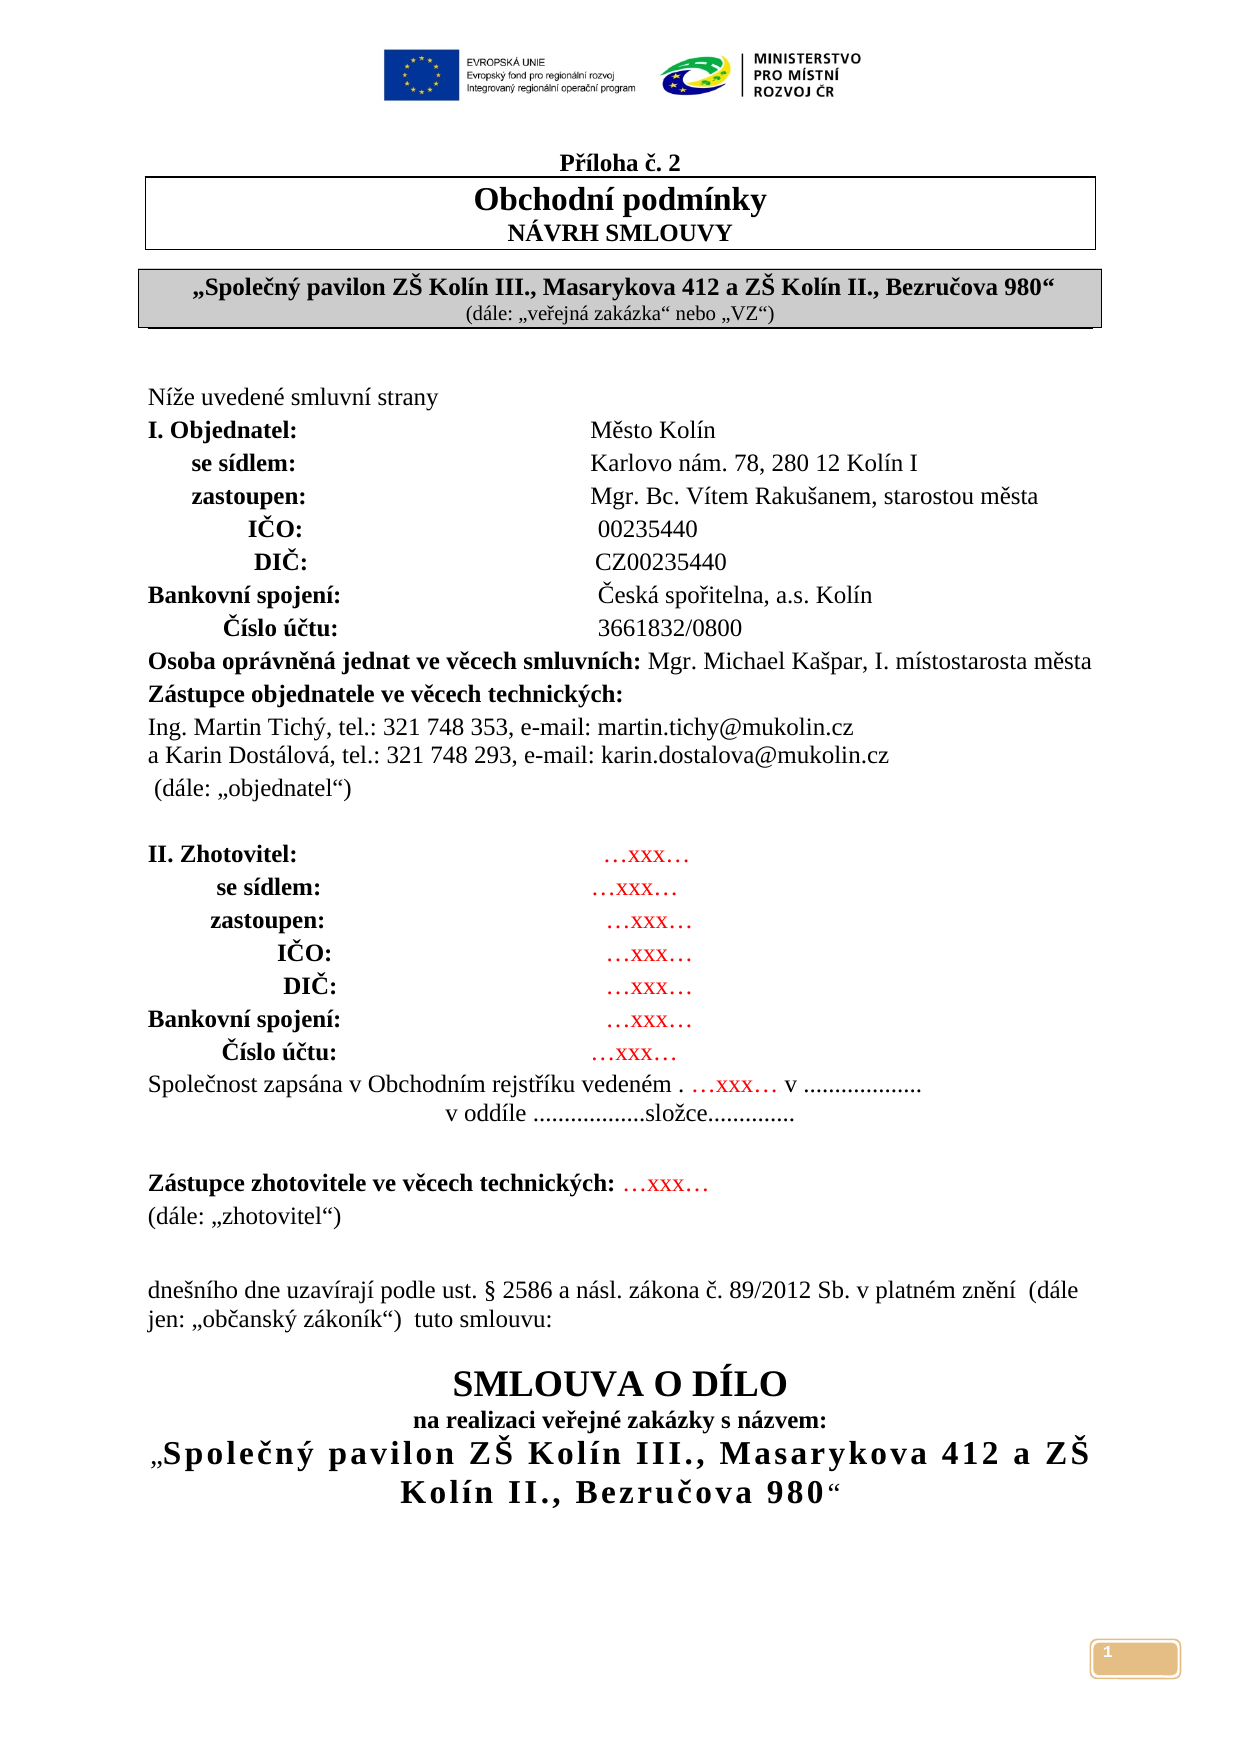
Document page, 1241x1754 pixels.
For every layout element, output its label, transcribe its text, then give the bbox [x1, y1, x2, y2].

text Osoba oprávněná jednat ve věcech smluvních: Mgr. Michael Kašpar, I. místostarosta města [148, 646, 1093, 674]
text DIČ: …xxx… [148, 971, 1093, 999]
picture [367, 32, 877, 117]
text IČO: …xxx… [148, 938, 1093, 967]
text zastoupen: Mgr. Bc. Vítem Rakušanem, starostou města [148, 481, 1093, 510]
text II. Zhotovitel: …xxx… [148, 839, 1093, 868]
text IČO: 00235440 [148, 514, 1093, 543]
text Níže uvedené smluvní strany [148, 382, 1093, 411]
text I. Objednatel: Město Kolín [148, 415, 1093, 444]
text NÁVRH SMLOUVY [146, 215, 1095, 249]
text Bankovní spojení: …xxx… [148, 1004, 1093, 1032]
text (dále: „objednatel“) [148, 773, 1093, 802]
text se sídlem: Karlovo nám. 78, 280 12 Kolín I [148, 448, 1093, 477]
text Společnost zapsána v Obchodním rejstříku vedeném . …xxx… v ................... [148, 1069, 1093, 1098]
text Zástupce objednatele ve věcech technických: [148, 679, 1093, 707]
text zastoupen: …xxx… [148, 905, 1093, 934]
text Číslo účtu: …xxx… [162, 1037, 1093, 1065]
text „Společný pavilon ZŠ Kolín III., Masarykova 412 a ZŠ Kolín II., Bezručova 980“ [139, 270, 1101, 297]
text Číslo účtu: 3661832/0800 [148, 613, 1093, 642]
text na realizaci veřejné zakázky s názvem: [148, 1405, 1093, 1433]
text dnešního dne uzavírají podle ust. § 2586 a násl. zákona č. 89/2012 Sb. v platném znění (dále jen: „občanský zákoník“) tuto smlouvu: [148, 1275, 1093, 1333]
text Ing. Martin Tichý, tel.: 321 748 353, e-mail: martin.tichy@mukolin.cz a Karin Dostálová, tel.: 321 748 293, e-mail: karin.dostalova@mukolin.cz [148, 712, 1093, 769]
text (dále: „zhotovitel“) [148, 1201, 1093, 1230]
text Bankovní spojení: Česká spořitelna, a.s. Kolín [148, 580, 1093, 609]
text „Společný pavilon ZŠ Kolín III., Masarykova 412 a ZŠ Kolín II., Bezručova 980“ [148, 1433, 1093, 1510]
text se sídlem: …xxx… [148, 872, 1093, 901]
text SMLOUVA O DÍLO [148, 1362, 1093, 1405]
text Zástupce zhotovitele ve věcech technických: …xxx… [148, 1168, 1093, 1197]
text Příloha č. 2 [148, 148, 1093, 176]
text (dále: „veřejná zakázka“ nebo „VZ“) [139, 297, 1101, 327]
text DIČ: CZ00235440 [148, 547, 1093, 576]
text Obchodní podmínky [146, 178, 1095, 215]
text v oddíle ..................složce.............. [148, 1098, 1093, 1127]
